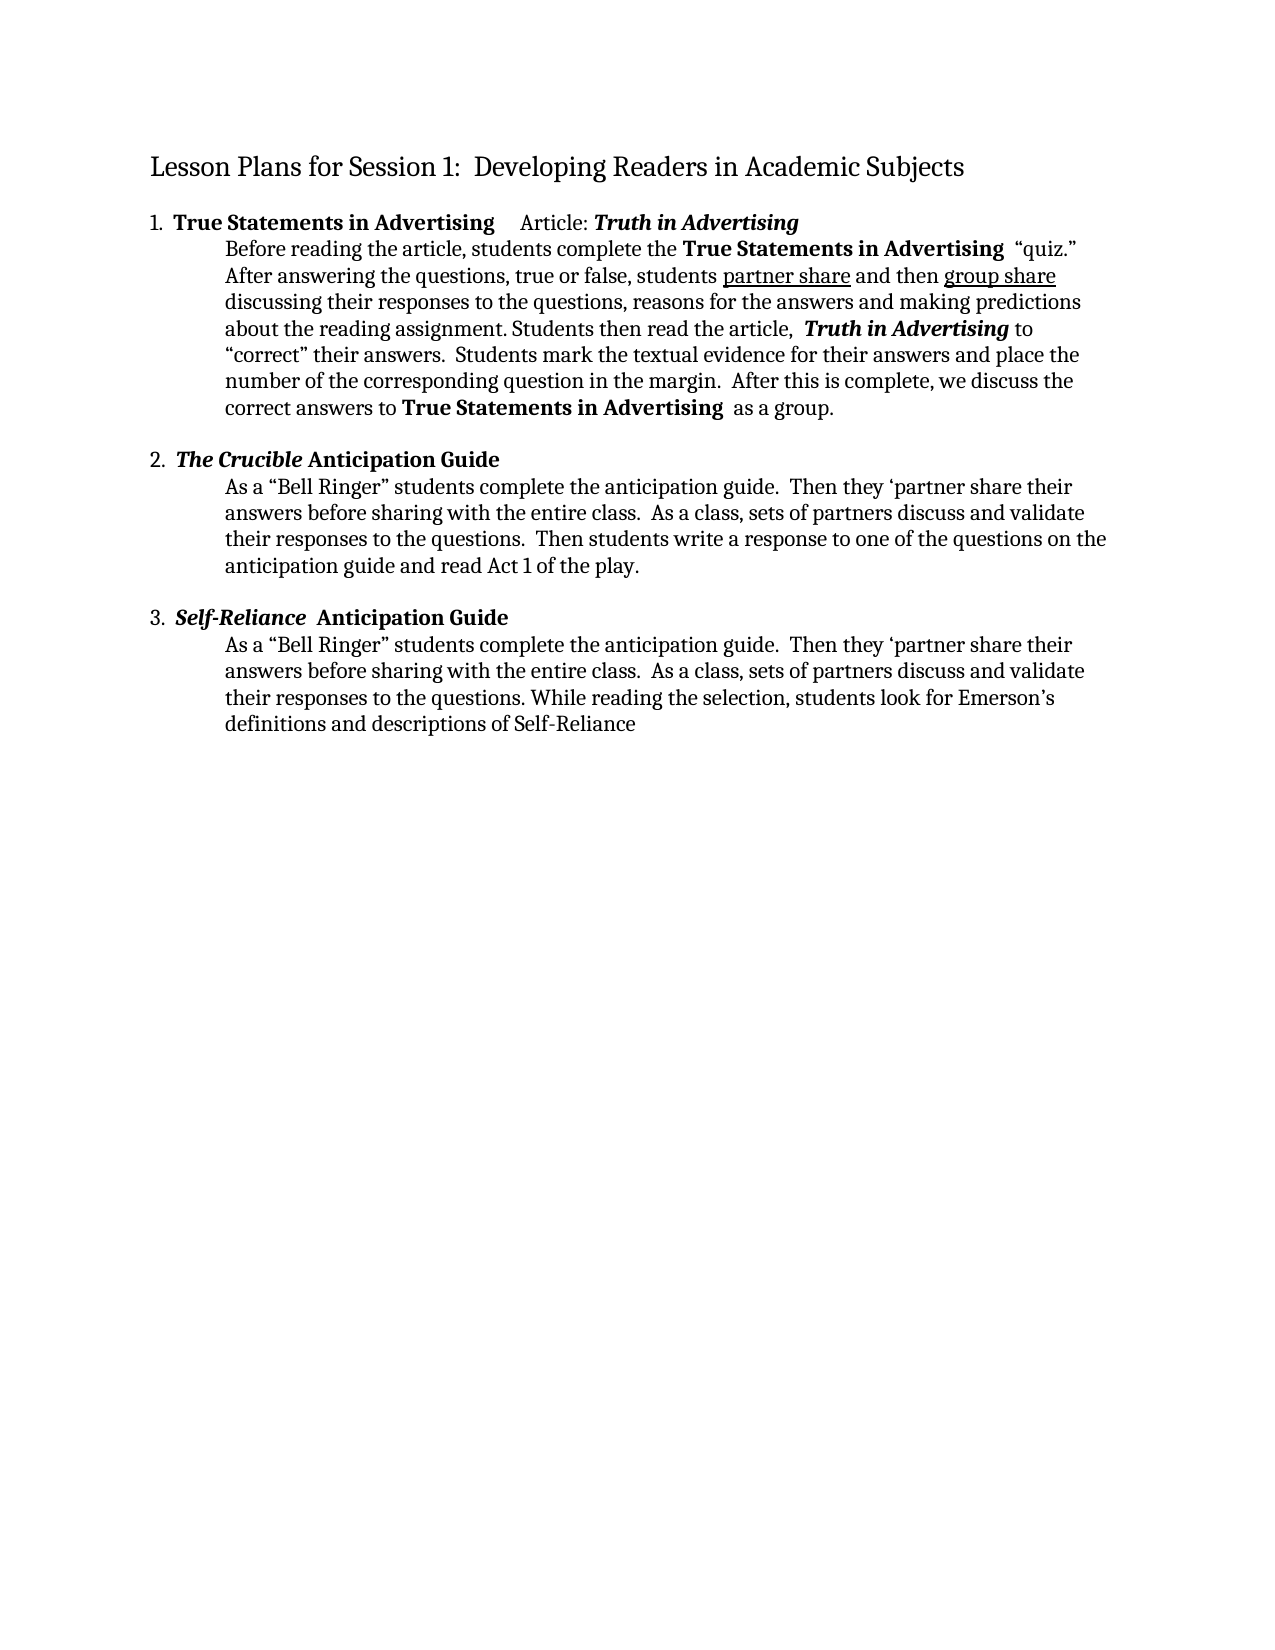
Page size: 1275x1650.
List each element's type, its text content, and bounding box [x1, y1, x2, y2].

text 2. The Crucible Anticipation Guide [150, 447, 1125, 473]
text “correct” their answers. Students mark the textual evidence for their answers and place the number of the corresponding question in the margin. After this is complete, we discuss the correct answers to True Statements in Advertising as a group. [225, 342, 1125, 421]
text discussing their responses to the questions, reasons for the answers and making predictions [150, 289, 1125, 315]
text about the reading assignment. Students then read the article, Truth in Advertising to [150, 315, 1125, 342]
text As a “Bell Ringer” students complete the anticipation guide. Then they ‘partner share their answers before sharing with the entire class. As a class, sets of partners discuss and validate their responses to the questions. While reading the selection, students look for Emerson’s definitions and descriptions of Self-Reliance [225, 632, 1125, 737]
text As a “Bell Ringer” students complete the anticipation guide. Then they ‘partner share their answers before sharing with the entire class. As a class, sets of partners discuss and validate their responses to the questions. Then students write a response to one of the questions on the anticipation guide and read Act 1 of the play. [225, 473, 1125, 579]
text 3. Self-Reliance Anticipation Guide [150, 605, 1125, 632]
text Lesson Plans for Session 1: Developing Readers in Academic Subjects [150, 150, 1125, 183]
text Before reading the article, students complete the True Statements in Advertising “quiz.” [150, 236, 1125, 263]
text 1. True Statements in Advertising Article: Truth in Advertising [150, 210, 1125, 236]
text After answering the questions, true or false, students partner share and then group share [150, 263, 1125, 289]
